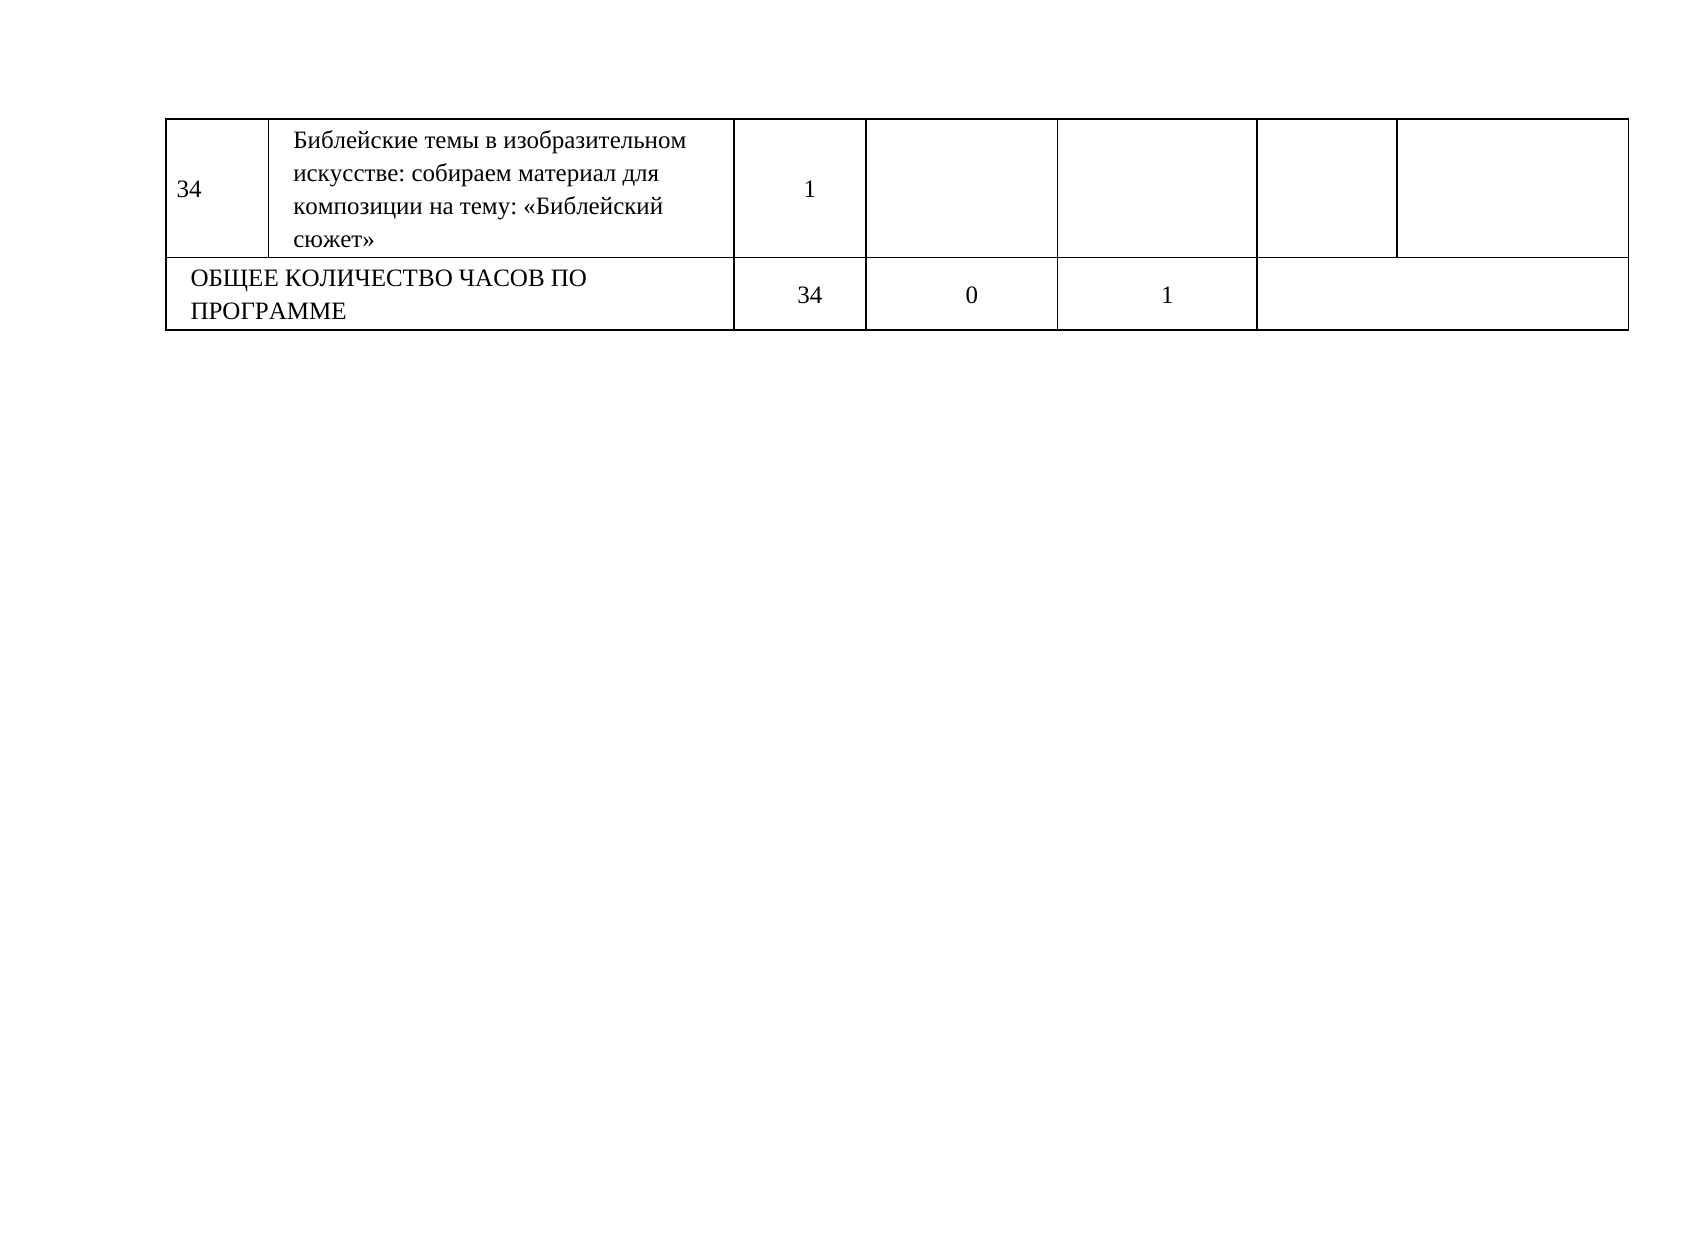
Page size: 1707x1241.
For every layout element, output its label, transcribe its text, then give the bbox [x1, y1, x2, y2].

table_cell 1 [735, 120, 865, 257]
table_cell 34 [167, 120, 268, 257]
table_cell 1 [1058, 258, 1256, 329]
table_cell [1398, 120, 1628, 257]
table_cell [867, 120, 1057, 257]
table_cell 0 [867, 258, 1057, 329]
table_cell ОБЩЕЕ КОЛИЧЕСТВО ЧАСОВ ПО ПРОГРАММЕ [167, 258, 733, 329]
table_cell 34 [735, 258, 865, 329]
table_cell [1058, 120, 1256, 257]
table_cell Библейские темы в изобразительном искусстве: собираем материал для композиции на тему: «Библейский сюжет» [269, 120, 733, 257]
table_cell [1258, 258, 1628, 329]
table_cell [1258, 120, 1396, 257]
